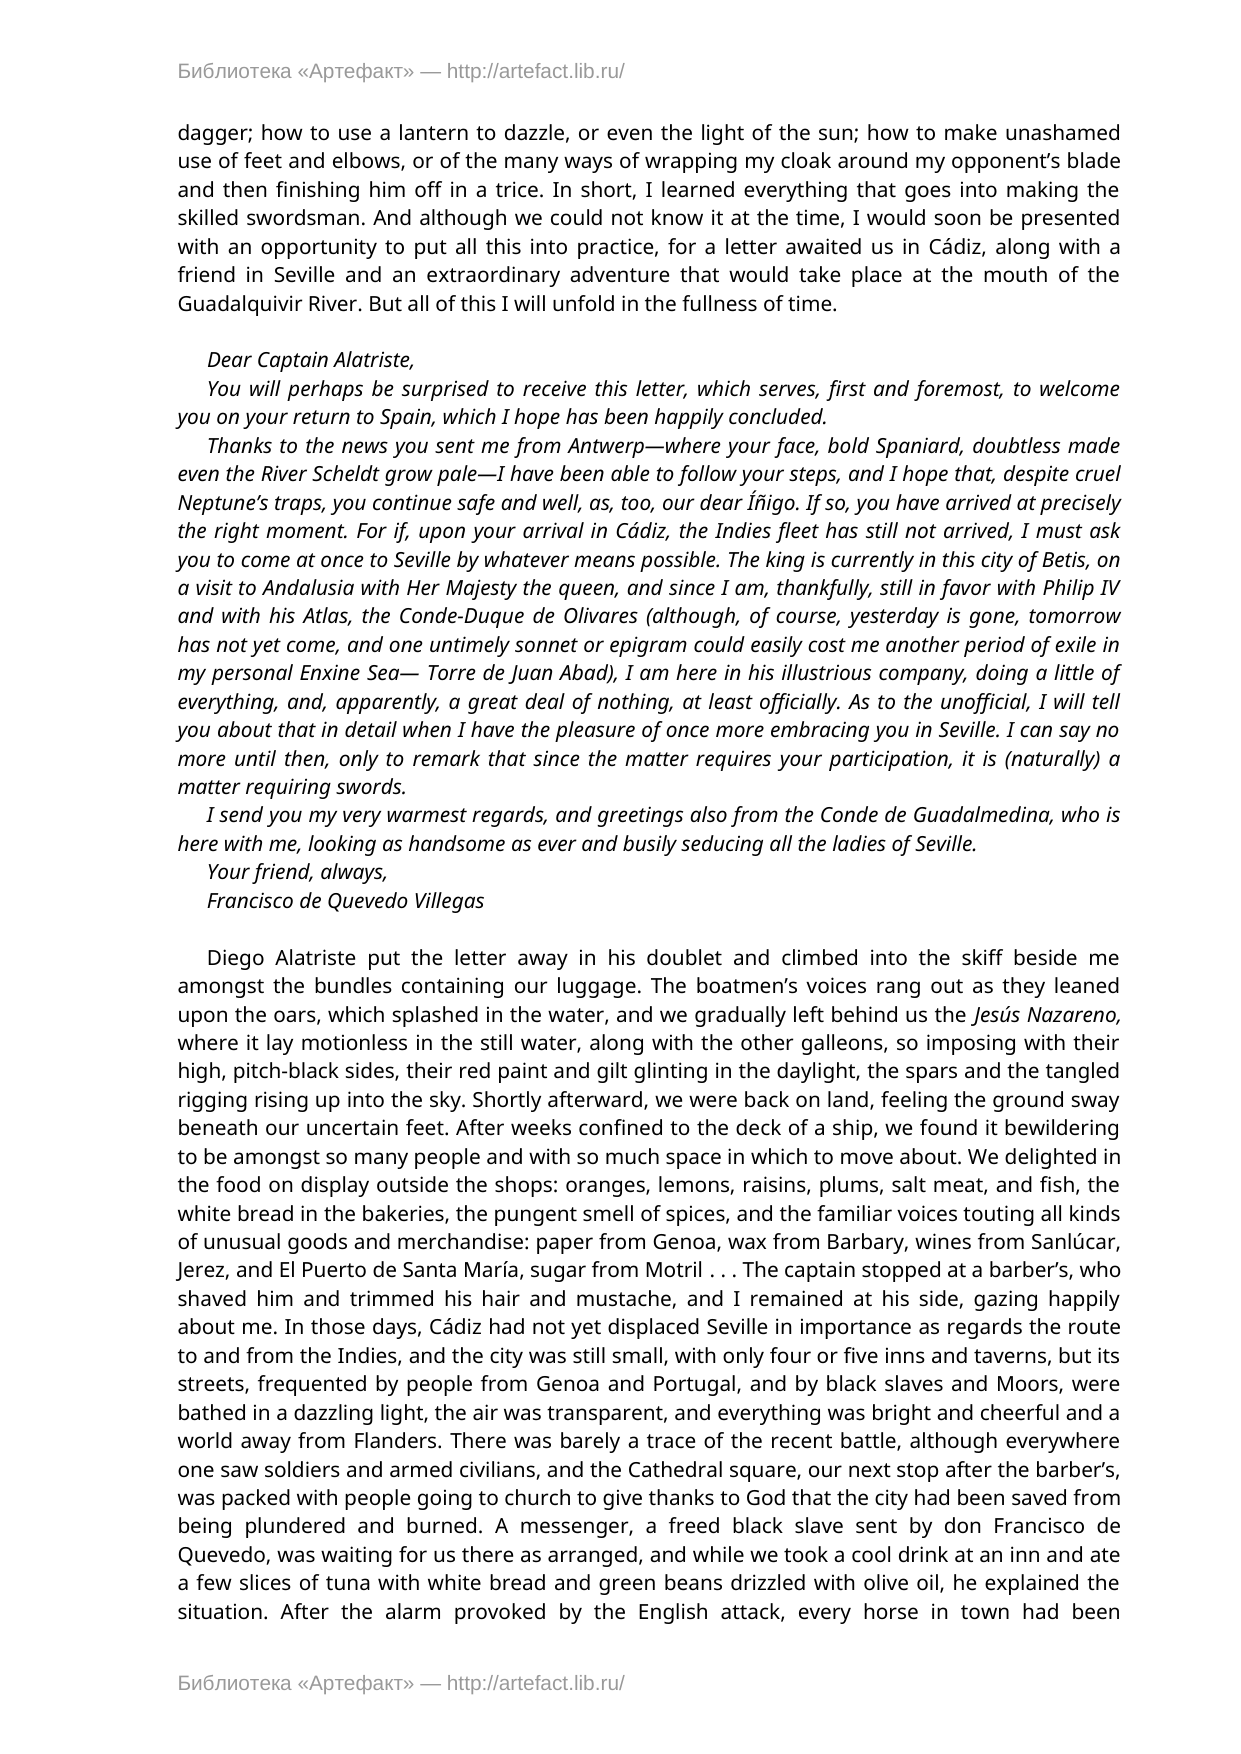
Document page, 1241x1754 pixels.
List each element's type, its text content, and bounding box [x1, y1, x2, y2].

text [177, 943, 1122, 1625]
text You will perhaps be surprised to receive this letter, which serves, first and foremost, to welcome you on your return to Spain, which I hope has been happily concluded. [177, 374, 1122, 431]
text Thanks to the news you sent me from Antwerp—where your face, bold Spaniard, doubtless made even the River Scheldt grow pale—I have been able to follow your steps, and I hope that, despite cruel Neptune’s traps, you continue safe and well, as, too, our dear Íñigo. If so, you have arrived at precisely the right moment. For if, upon your arrival in Cádiz, the Indies fleet has still not arrived, I must ask you to come at once to Seville by whatever means possible. The king is currently in this city of Betis, on a visit to Andalusia with Her Majesty the queen, and since I am, thankfully, still in favor with Philip IV and with his Atlas, the Conde-Duque de Olivares (although, of course, yesterday is gone, tomorrow has not yet come, and one untimely sonnet or epigram could easily cost me another period of exile in my personal Enxine Sea— Torre de Juan Abad), I am here in his illustrious company, doing a little of everything, and, apparently, a great deal of nothing, at least officially. As to the unofficial, I will tell you about that in detail when I have the pleasure of once more embracing you in Seville. I can say no more until then, only to remark that since the matter requires your participation, it is (naturally) a matter requiring swords. [177, 431, 1122, 801]
text Francisco de Quevedo Villegas [177, 886, 1122, 914]
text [177, 118, 1122, 317]
text I send you my very warmest regards, and greetings also from the Conde de Guadalmedina, who is here with me, looking as handsome as ever and busily seducing all the ladies of Seville. [177, 801, 1122, 857]
text Dear Captain Alatriste, [177, 346, 1122, 374]
text Your friend, always, [177, 857, 1122, 886]
